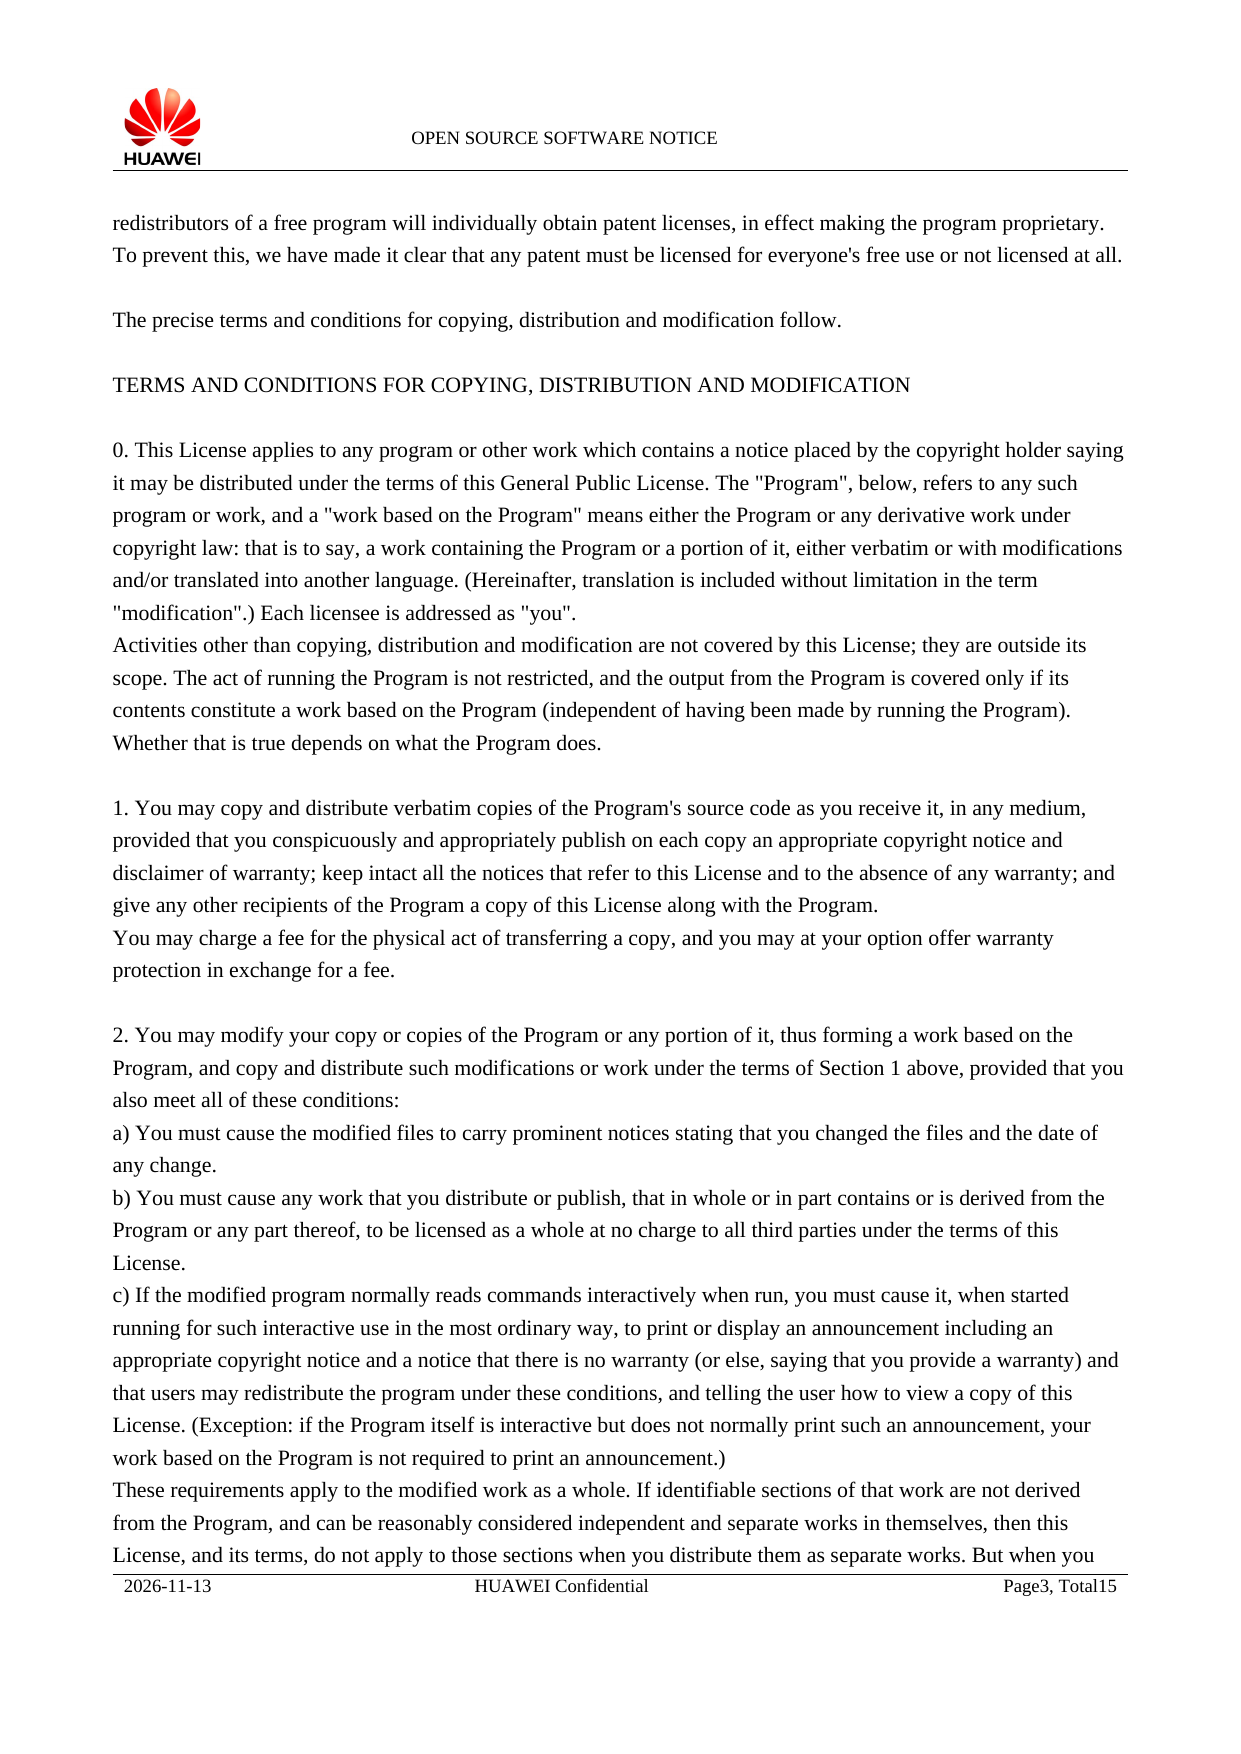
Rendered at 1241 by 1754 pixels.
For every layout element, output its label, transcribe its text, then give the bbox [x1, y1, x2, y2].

picture [124, 88, 201, 165]
